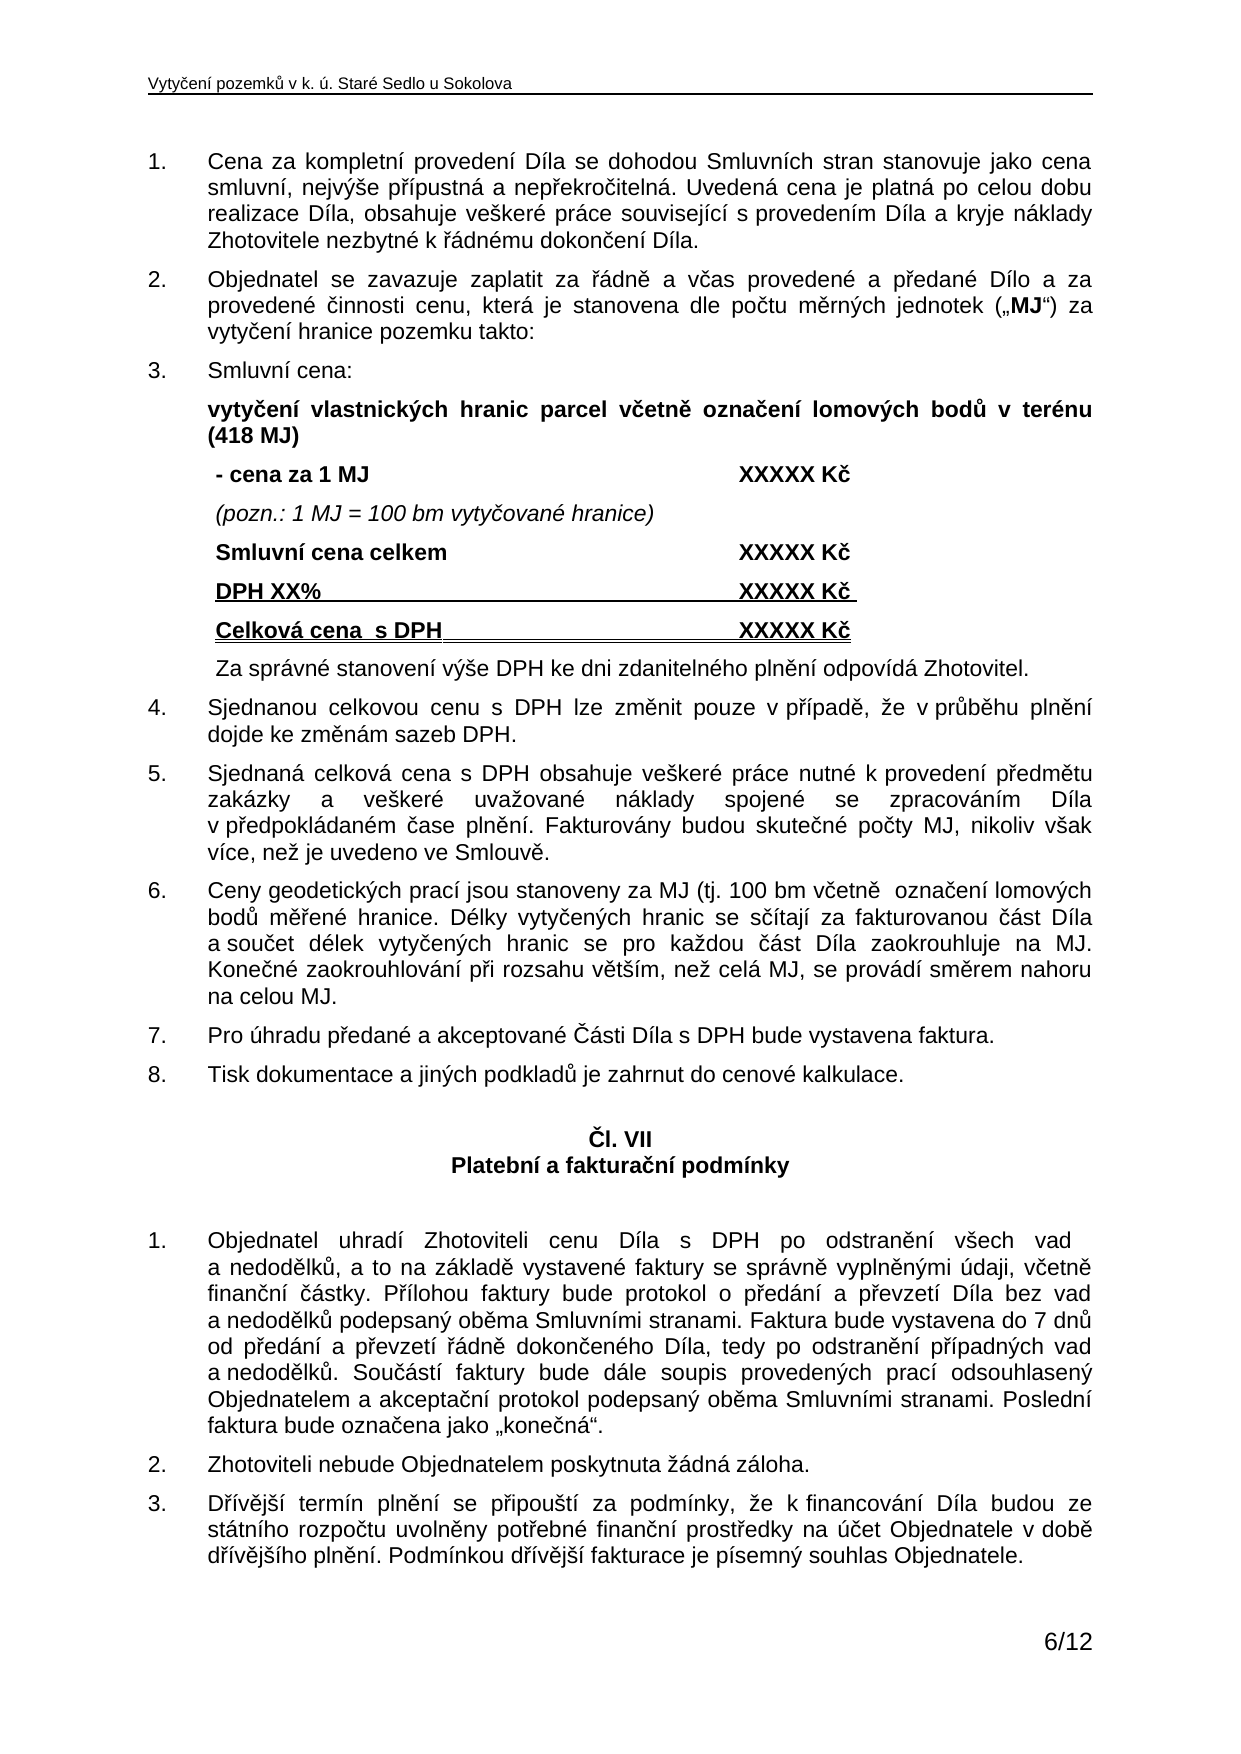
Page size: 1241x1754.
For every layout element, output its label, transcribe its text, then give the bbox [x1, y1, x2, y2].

list Dřívější termín plnění se připouští za podmínky, že k financování Díla budou ze státního rozpočtu uvolněny potřebné finanční prostředky na účet Objednatele v době dřívějšího plnění. Podmínkou dřívější fakturace je písemný souhlas Objednatele. [148, 1490, 1093, 1569]
text Za správné stanovení výše DPH ke dni zdanitelného plnění odpovídá Zhotovitel. [215, 655, 1093, 682]
text Celková cena s DPH XXXXX Kč [215, 617, 1093, 643]
list Cena za kompletní provedení Díla se dohodou Smluvních stran stanovuje jako cena smluvní, nejvýše přípustná a nepřekročitelná. Uvedená cena je platná po celou dobu realizace Díla, obsahuje veškeré práce související s provedením Díla a kryje náklady Zhotovitele nezbytné k řádnému dokončení Díla. [148, 148, 1093, 253]
text - cena za 1 MJ XXXXX Kč [215, 461, 1093, 487]
text (pozn.: 1 MJ = 100 bm vytyčované hranice) [215, 500, 1093, 526]
text Smluvní cena celkem XXXXX Kč [215, 539, 1093, 565]
list Objednatel se zavazuje zaplatit za řádně a včas provedené a předané Dílo a za provedené činnosti cenu, která je stanovena dle počtu měrných jednotek („MJ“) za vytyčení hranice pozemku takto: [148, 266, 1093, 344]
list Pro úhradu předané a akceptované Části Díla s DPH bude vystavena faktura. [148, 1022, 1093, 1048]
list Objednatel uhradí Zhotoviteli cenu Díla s DPH po odstranění všech vad a nedodělků, a to na základě vystavené faktury se správně vyplněnými údaji, včetně finanční částky. Přílohou faktury bude protokol o předání a převzetí Díla bez vad a nedodělků podepsaný oběma Smluvními stranami. Faktura bude vystavena do 7 dnů od předání a převzetí řádně dokončeného Díla, tedy po odstranění případných vad a nedodělků. Součástí faktury bude dále soupis provedených prací odsouhlasený Objednatelem a akceptační protokol podepsaný oběma Smluvními stranami. Poslední faktura bude označena jako „konečná“. [148, 1227, 1093, 1438]
list Sjednanou celkovou cenu s DPH lze změnit pouze v případě, že v průběhu plnění dojde ke změnám sazeb DPH. [148, 694, 1093, 747]
list Sjednaná celková cena s DPH obsahuje veškeré práce nutné k provedení předmětu zakázky a veškeré uvažované náklady spojené se zpracováním Díla v předpokládaném čase plnění. Fakturovány budou skutečné počty MJ, nikoliv však více, než je uvedeno ve Smlouvě. [148, 759, 1093, 865]
text DPH XX% XXXXX Kč [215, 578, 1093, 604]
list Tisk dokumentace a jiných podkladů je zahrnut do cenové kalkulace. [148, 1061, 1093, 1087]
list Zhotoviteli nebude Objednatelem poskytnuta žádná záloha. [148, 1451, 1093, 1477]
text vytyčení vlastnických hranic parcel včetně označení lomových bodů v terénu (418 MJ) [207, 396, 1093, 449]
subtitle Čl. VII [148, 1126, 1093, 1152]
list Ceny geodetických prací jsou stanoveny za MJ (tj. 100 bm včetně označení lomových bodů měřené hranice. Délky vytyčených hranic se sčítají za fakturovanou část Díla a součet délek vytyčených hranic se pro každou část Díla zaokrouhluje na MJ. Konečné zaokrouhlování při rozsahu větším, než celá MJ, se provádí směrem nahoru na celou MJ. [148, 877, 1093, 1009]
subtitle Platební a fakturační podmínky [148, 1152, 1093, 1178]
list Smluvní cena: [148, 357, 1093, 383]
